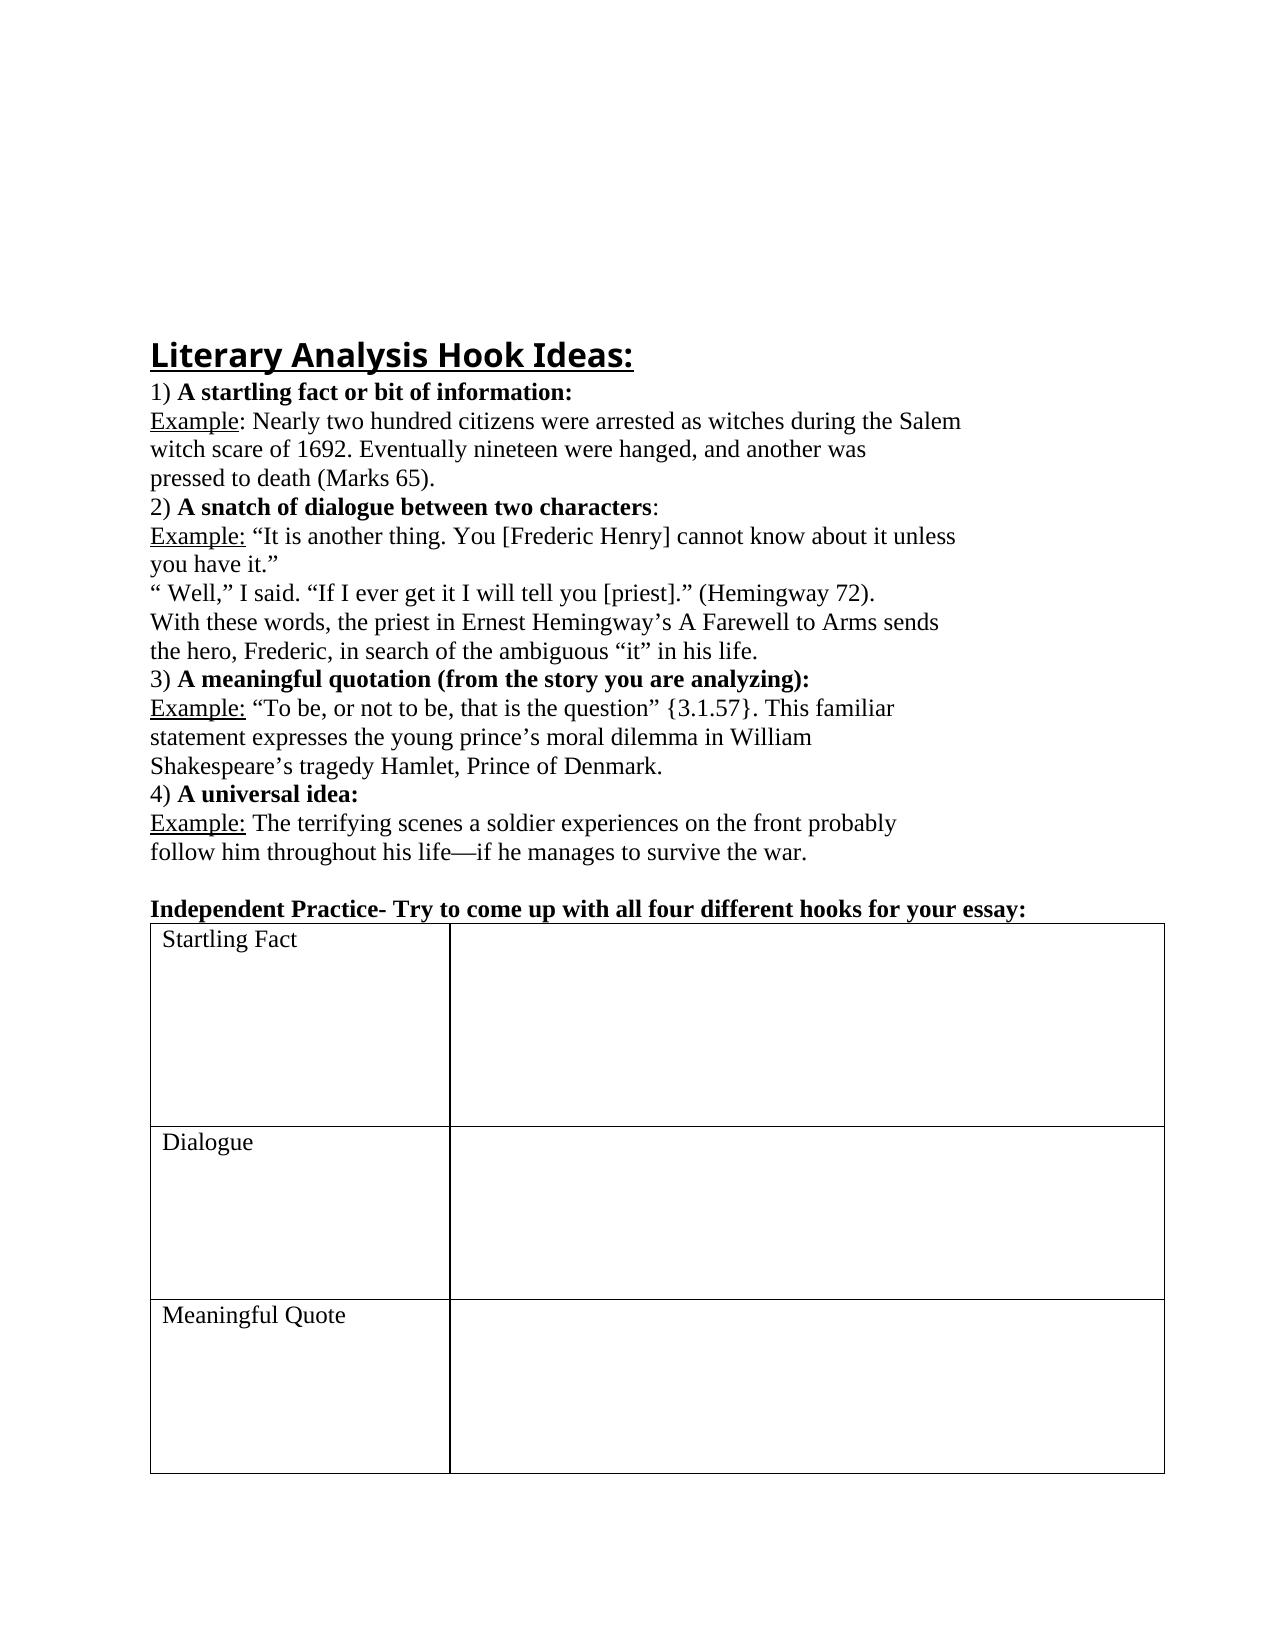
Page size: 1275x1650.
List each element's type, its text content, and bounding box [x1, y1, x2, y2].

table_header Startling Fact [151, 924, 449, 1126]
text the hero, Frederic, in search of the ambiguous “it” in his life. [150, 636, 1125, 664]
text you have it.” [150, 549, 1125, 578]
text Example: Nearly two hundred citizens were arrested as witches during the Salem [150, 406, 1125, 434]
text 1) A startling fact or bit of information: [150, 377, 1125, 406]
text witch scare of 1692. Eventually nineteen were hanged, and another was [150, 434, 1125, 463]
text “ Well,” I said. “If I ever get it I will tell you [priest].” (Hemingway 72). [150, 578, 1125, 607]
text Literary Analysis Hook Ideas: [150, 332, 1125, 377]
text follow him throughout his life—if he manages to survive the war. [150, 837, 1125, 866]
text Shakespeare’s tragedy Hamlet, Prince of Denmark. [150, 751, 1125, 779]
text pressed to death (Marks 65). [150, 463, 1125, 492]
text Example: “To be, or not to be, that is the question” {3.1.57}. This familiar [150, 693, 1125, 722]
text 3) A meaningful quotation (from the story you are analyzing): [150, 664, 1125, 693]
table_cell Dialogue [151, 1127, 449, 1299]
table_cell [451, 1127, 1164, 1299]
table_cell Meaningful Quote [151, 1300, 449, 1473]
table_cell [451, 1300, 1164, 1473]
text 2) A snatch of dialogue between two characters: [150, 492, 1125, 521]
text Example: “It is another thing. You [Frederic Henry] cannot know about it unless [150, 521, 1125, 549]
text Example: The terrifying scenes a soldier experiences on the front probably [150, 808, 1125, 837]
text statement expresses the young prince’s moral dilemma in William [150, 722, 1125, 751]
text With these words, the priest in Ernest Hemingway’s A Farewell to Arms sends [150, 607, 1125, 636]
text 4) A universal idea: [150, 779, 1125, 808]
text Independent Practice- Try to come up with all four different hooks for your essay: [150, 894, 1125, 923]
table_header [451, 924, 1164, 1126]
